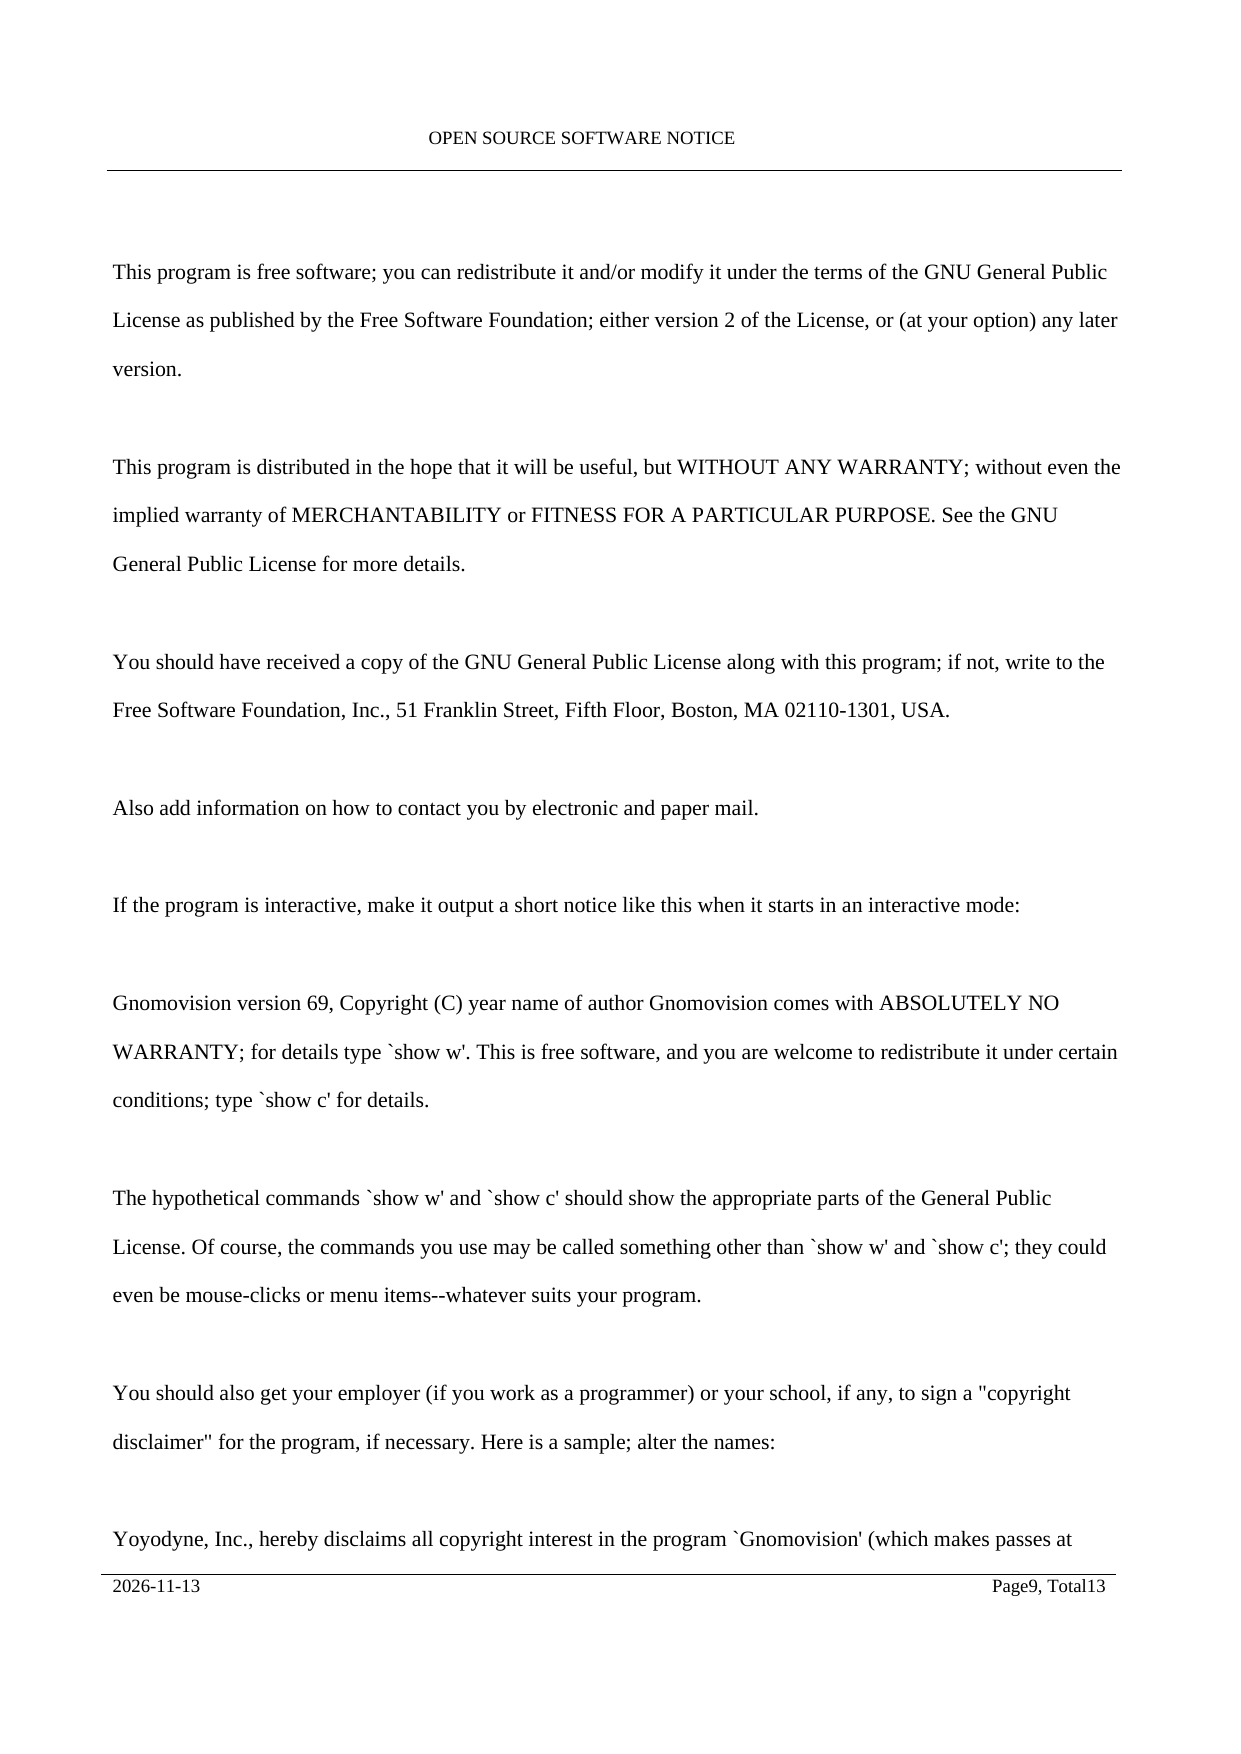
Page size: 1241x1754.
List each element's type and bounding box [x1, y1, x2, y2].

text [112, 206, 1128, 1555]
